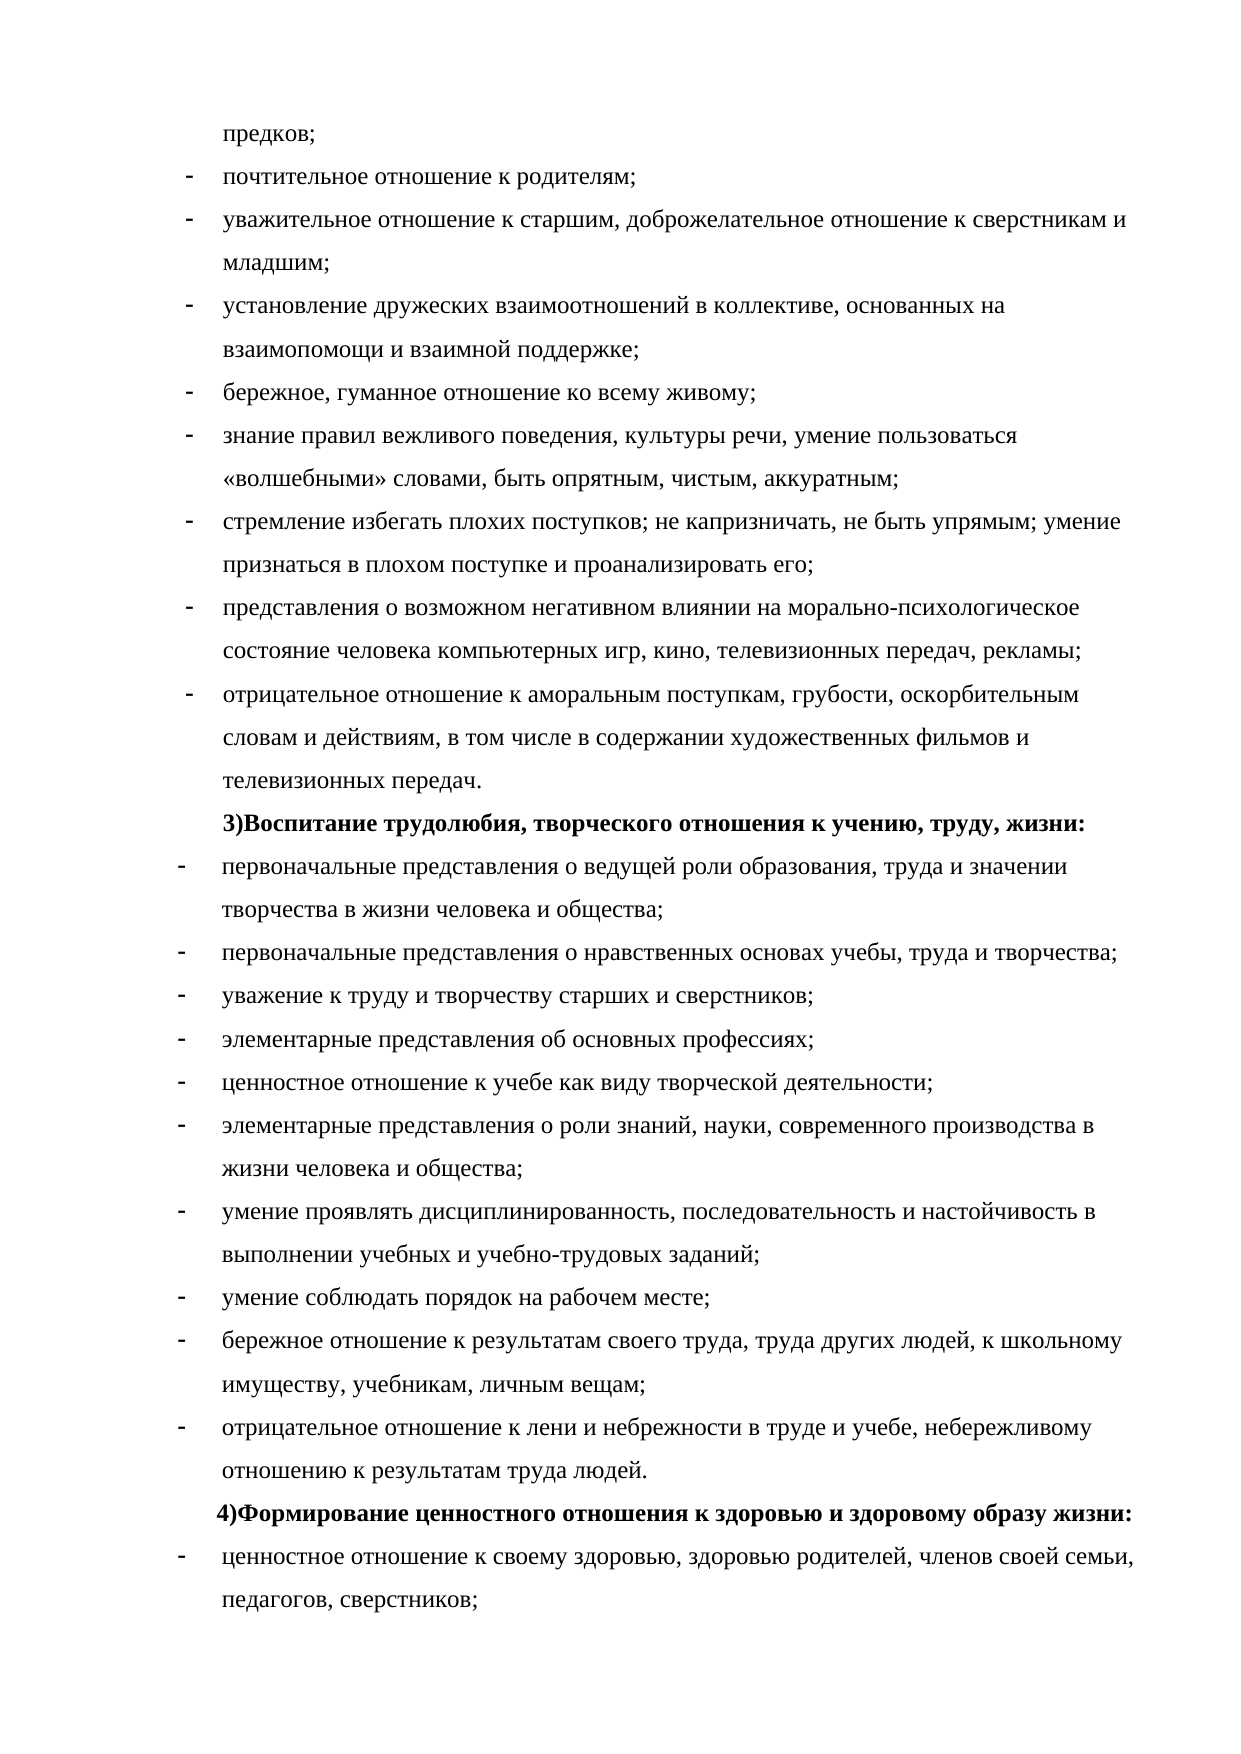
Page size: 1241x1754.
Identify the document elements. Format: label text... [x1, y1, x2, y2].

list представления о возможном негативном влиянии на морально-психологическое состояние человека компьютерных игр, кино, телевизионных передач, рекламы; [185, 592, 1152, 664]
list почтительное отношение к родителям; [185, 161, 1152, 190]
list отрицательное отношение к аморальным поступкам, грубости, оскорбительным словам и действиям, в том числе в содержании художественных фильмов и телевизионных передач. [185, 679, 1152, 794]
list умение проявлять дисциплинированность, последовательность и настойчивость в выполнении учебных и учебно-трудовых заданий; [177, 1196, 1152, 1268]
list бережное отношение к результатам своего труда, труда других людей, к школьному имуществу, учебникам, личным вещам; [177, 1326, 1152, 1397]
list знание правил вежливого поведения, культуры речи, умение пользоваться «волшебными» словами, быть опрятным, чистым, аккуратным; [185, 420, 1152, 492]
list ценностное отношение к учебе как виду творческой деятельности; [177, 1067, 1152, 1096]
list установление дружеских взаимоотношений в коллективе, основанных на взаимопомощи и взаимной поддержке; [185, 291, 1152, 362]
list уважительное отношение к старшим, доброжелательное отношение к сверстникам и младшим; [185, 204, 1152, 276]
list ценностное отношение к своему здоровью, здоровью родителей, членов своей семьи, педагогов, сверстников; [177, 1541, 1152, 1613]
list умение соблюдать порядок на рабочем месте; [177, 1282, 1152, 1311]
list элементарные представления о роли знаний, науки, современного производства в жизни человека и общества; [177, 1110, 1152, 1182]
list бережное, гуманное отношение ко всему живому; [185, 377, 1152, 406]
list отрицательное отношение к лени и небрежности в труде и учебе, небережливому отношению к результатам труда людей. [177, 1412, 1152, 1484]
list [185, 118, 1152, 147]
list стремление избегать плохих поступков; не капризничать, не быть упрямым; умение признаться в плохом поступке и проанализировать его; [185, 506, 1152, 578]
list уважение к труду и творчеству старших и сверстников; [177, 981, 1152, 1009]
subtitle 3)Воспитание трудолюбия, творческого отношения к учению, труду, жизни: [148, 808, 1152, 837]
list элементарные представления об основных профессиях; [177, 1024, 1152, 1052]
list первоначальные представления о нравственных основах учебы, труда и творчества; [177, 937, 1152, 966]
subtitle 4)Формирование ценностного отношения к здоровью и здоровому образу жизни: [148, 1498, 1152, 1527]
list первоначальные представления о ведущей роли образования, труда и значении творчества в жизни человека и общества; [177, 851, 1152, 923]
